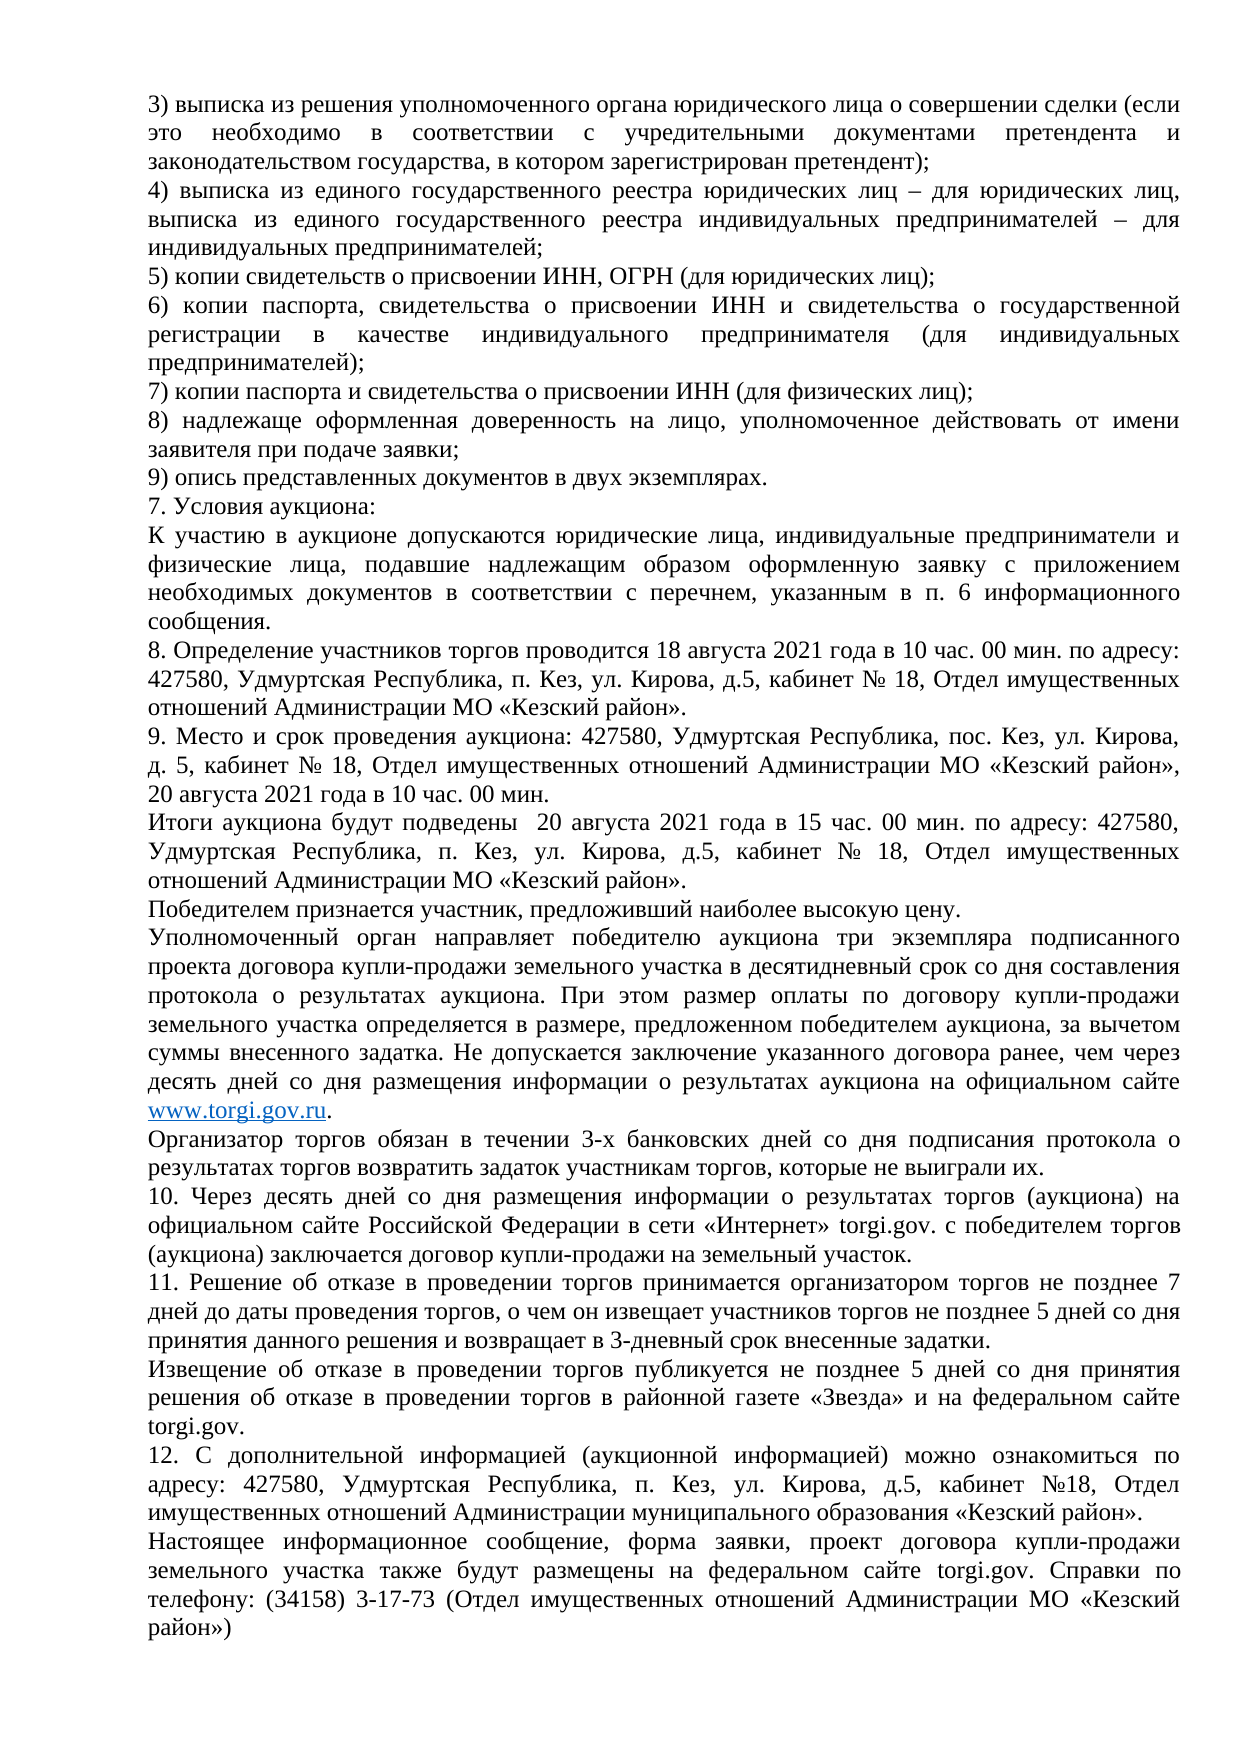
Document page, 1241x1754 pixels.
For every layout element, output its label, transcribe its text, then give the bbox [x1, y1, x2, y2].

text Извещение об отказе в проведении торгов публикуется не позднее 5 дней со дня принятия решения об отказе в проведении торгов в районной газете «Звезда» и на федеральном сайте torgi.gov. [148, 1354, 1181, 1440]
text 11. Решение об отказе в проведении торгов принимается организатором торгов не позднее 7 дней до даты проведения торгов, о чем он извещает участников торгов не позднее 5 дней со дня принятия данного решения и возвращает в 3-дневный срок внесенные задатки. [148, 1267, 1181, 1354]
text Организатор торгов обязан в течении 3-х банковских дней со дня подписания протокола о результатах торгов возвратить задаток участникам торгов, которые не выиграли их. [148, 1124, 1181, 1181]
text 9) опись представленных документов в двух экземплярах. [148, 462, 1181, 491]
text Победителем признается участник, предложивший наиболее высокую цену. [148, 894, 1181, 922]
text К участию в аукционе допускаются юридические лица, индивидуальные предприниматели и физические лица, подавшие надлежащим образом оформленную заявку с приложением необходимых документов в соответствии с перечнем, указанным в п. 6 информационного сообщения. [148, 520, 1181, 635]
text Настоящее информационное сообщение, форма заявки, проект договора купли-продажи земельного участка также будут размещены на федеральном сайте torgi.gov. Справки по телефону: (34158) 3-17-73 (Отдел имущественных отношений Администрации МО «Кезский район») [148, 1526, 1181, 1641]
text 7) копии паспорта и свидетельства о присвоении ИНН (для физических лиц); [148, 376, 1181, 405]
text 9. Место и срок проведения аукциона: 427580, Удмуртская Республика, пос. Кез, ул. Кирова, д. 5, кабинет № 18, Отдел имущественных отношений Администрации МО «Кезский район», 20 августа 2021 года в 10 час. 00 мин. [148, 721, 1181, 807]
text 3) выписка из решения уполномоченного органа юридического лица о совершении сделки (если это необходимо в соответствии с учредительными документами претендента и законодательством государства, в котором зарегистрирован претендент); [148, 89, 1181, 175]
text 4) выписка из единого государственного реестра юридических лиц – для юридических лиц, выписка из единого государственного реестра индивидуальных предпринимателей – для индивидуальных предпринимателей; [148, 175, 1181, 261]
text 8) надлежаще оформленная доверенность на лицо, уполномоченное действовать от имени заявителя при подаче заявки; [148, 405, 1181, 462]
text Уполномоченный орган направляет победителю аукциона три экземпляра подписанного проекта договора купли-продажи земельного участка в десятидневный срок со дня составления протокола о результатах аукциона. При этом размер оплаты по договору купли-продажи земельного участка определяется в размере, предложенном победителем аукциона, за вычетом суммы внесенного задатка. Не допускается заключение указанного договора ранее, чем через десять дней со дня размещения информации о результатах аукциона на официальном сайте www.torgi.gov.ru. [148, 922, 1181, 1124]
text 10. Через десять дней со дня размещения информации о результатах торгов (аукциона) на официальном сайте Российской Федерации в сети «Интернет» torgi.gov. с победителем торгов (аукциона) заключается договор купли-продажи на земельный участок. [148, 1181, 1181, 1267]
text 6) копии паспорта, свидетельства о присвоении ИНН и свидетельства о государственной регистрации в качестве индивидуального предпринимателя (для индивидуальных предпринимателей); [148, 290, 1181, 376]
text 7. Условия аукциона: [148, 491, 1181, 520]
text 8. Определение участников торгов проводится 18 августа 2021 года в 10 час. 00 мин. по адресу: 427580, Удмуртская Республика, п. Кез, ул. Кирова, д.5, кабинет № 18, Отдел имущественных отношений Администрации МО «Кезский район». [148, 635, 1181, 721]
text 12. С дополнительной информацией (аукционной информацией) можно ознакомиться по адресу: 427580, Удмуртская Республика, п. Кез, ул. Кирова, д.5, кабинет №18, Отдел имущественных отношений Администрации муниципального образования «Кезский район». [148, 1440, 1181, 1526]
text Итоги аукциона будут подведены 20 августа 2021 года в 15 час. 00 мин. по адресу: 427580, Удмуртская Республика, п. Кез, ул. Кирова, д.5, кабинет № 18, Отдел имущественных отношений Администрации МО «Кезский район». [148, 807, 1181, 894]
text 5) копии свидетельств о присвоении ИНН, ОГРН (для юридических лиц); [148, 261, 1181, 290]
